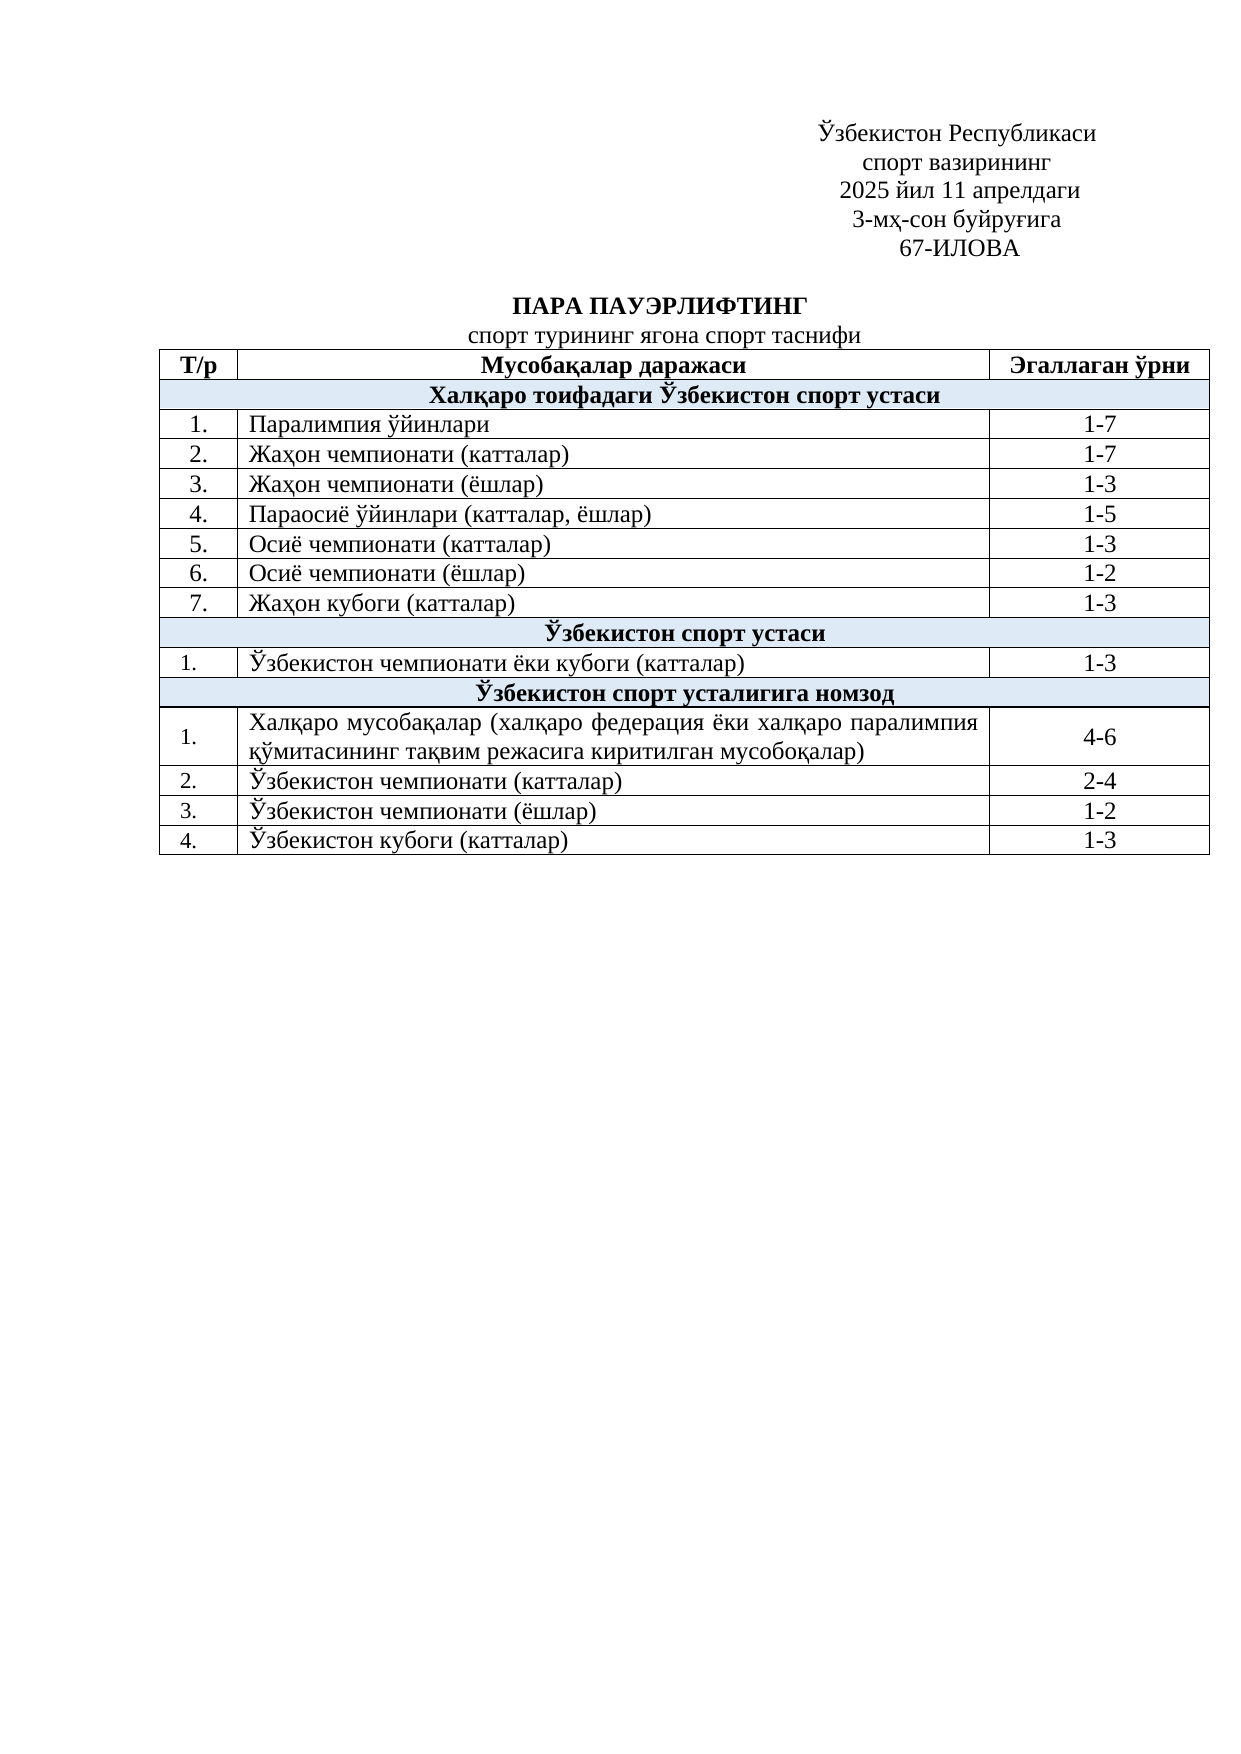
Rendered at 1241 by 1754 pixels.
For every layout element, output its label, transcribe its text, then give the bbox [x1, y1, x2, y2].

table_cell 7. [160, 588, 237, 617]
table_cell Жаҳон чемпионати (катталар) [238, 439, 989, 468]
table_cell 1-7 [990, 439, 1209, 468]
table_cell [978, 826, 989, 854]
table_cell 1-3 [990, 469, 1209, 498]
table_header Т/р [160, 350, 237, 379]
table_cell [160, 826, 237, 854]
table_cell [160, 766, 237, 795]
table_cell Ўзбекистон спорт устаси [160, 618, 1209, 647]
table_cell [160, 648, 237, 677]
table_header Мусобақалар даражаси [238, 350, 989, 379]
table_cell 2. [160, 439, 237, 468]
text Ўзбекистон Республикаси спорт вазирининг 2025 йил 11 апрелдаги 3-мҳ-сон буйруғига 67-ИЛОВА [768, 118, 1152, 262]
table_cell [160, 796, 237, 824]
table_cell Халқаро тоифадаги Ўзбекистон спорт устаси [160, 380, 1209, 408]
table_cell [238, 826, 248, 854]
table_cell [160, 708, 237, 765]
table_cell 4. [160, 499, 237, 528]
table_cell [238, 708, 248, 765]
table_cell Параосиё ўйинлари (катталар, ёшлар) [238, 499, 989, 528]
table_cell 1-3 [990, 529, 1209, 557]
table_cell 1-5 [990, 499, 1209, 528]
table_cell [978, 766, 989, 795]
table_cell 4-6 [990, 708, 1209, 765]
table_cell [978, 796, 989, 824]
table_header Эгаллаган ўрни [990, 350, 1209, 379]
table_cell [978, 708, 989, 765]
table_cell 6. [160, 559, 237, 587]
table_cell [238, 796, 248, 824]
table_cell 5. [160, 529, 237, 557]
table_cell 1. [160, 410, 237, 438]
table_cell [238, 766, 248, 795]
table_cell 1-2 [990, 559, 1209, 587]
table_cell Осиё чемпионати (катталар) [238, 529, 989, 557]
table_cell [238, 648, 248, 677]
table_cell 1-3 [990, 588, 1209, 617]
table_cell Жаҳон чемпионати (ёшлар) [238, 469, 989, 498]
subtitle ПАРА ПАУЭРЛИФТИНГ [207, 291, 1113, 319]
text спорт турининг ягона спорт таснифи [177, 320, 1152, 349]
table_cell 3. [160, 469, 237, 498]
table_cell Ўзбекистон спорт усталигига номзод [160, 678, 1209, 706]
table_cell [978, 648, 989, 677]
table_cell 1-7 [990, 410, 1209, 438]
table_cell Жаҳон кубоги (катталар) [238, 588, 989, 617]
table_cell Осиё чемпионати (ёшлар) [238, 559, 989, 587]
table_cell Паралимпия ўйинлари [238, 410, 989, 438]
